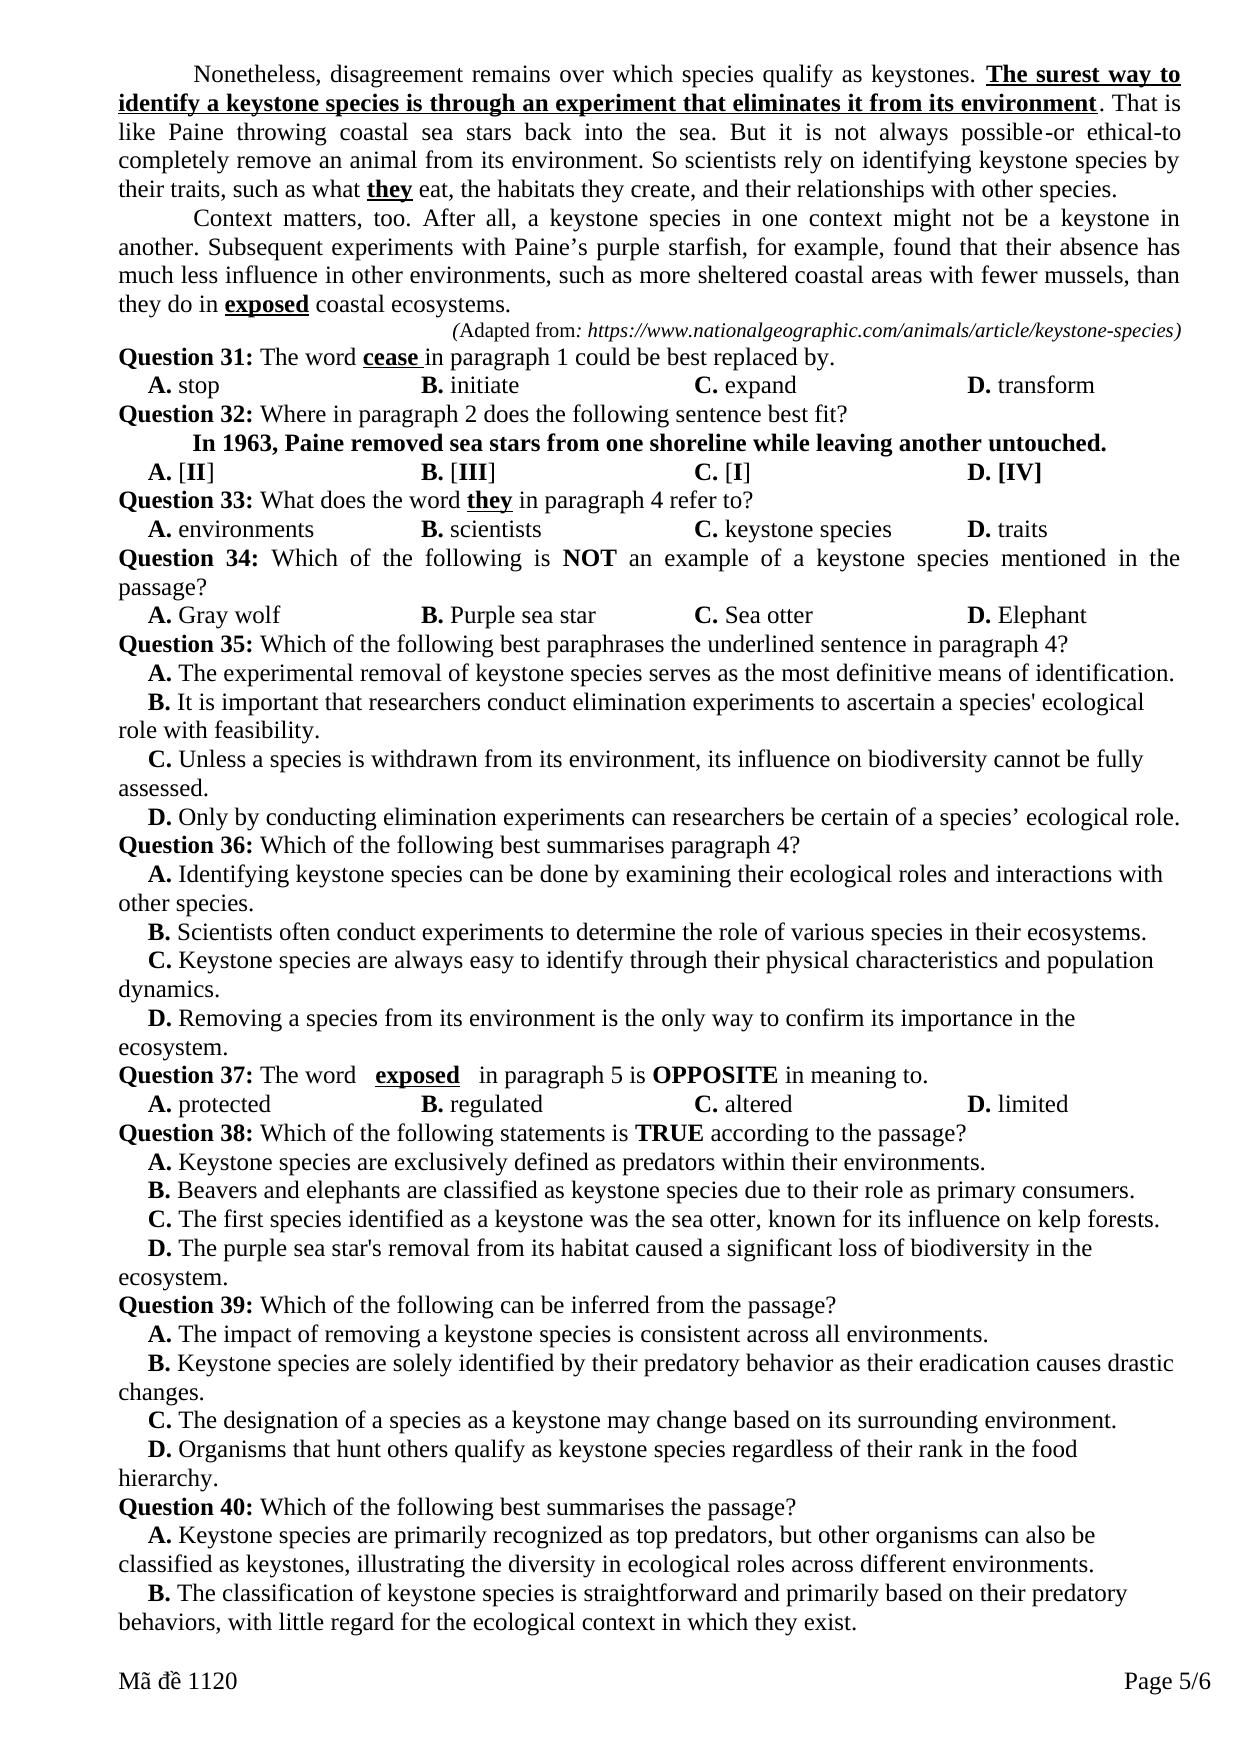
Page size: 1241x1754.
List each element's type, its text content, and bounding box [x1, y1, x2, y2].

text D. The purple sea star's removal from its habitat caused a significant loss of biodiversity in the ecosystem. [118, 1233, 1181, 1291]
text B. It is important that researchers conduct elimination experiments to ascertain a species' ecological role with feasibility. [118, 687, 1181, 744]
text A. The experimental removal of keystone species serves as the most definitive means of identification. [118, 658, 1181, 687]
text A. Keystone species are exclusively defined as predators within their environments. [118, 1147, 1181, 1176]
text C. The designation of a species as a keystone may change based on its surrounding environment. [118, 1406, 1181, 1434]
text Question 36: Which of the following best summarises paragraph 4? [118, 831, 1181, 859]
text C. The first species identified as a keystone was the sea otter, known for its influence on kelp forests. [118, 1204, 1181, 1233]
text Question 38: Which of the following statements is TRUE according to the passage? [118, 1118, 1181, 1147]
text Question 34: Which of the following is NOT an example of a keystone species mentioned in the passage? [118, 543, 1181, 601]
text A. Gray wolf B. Purple sea star C. Sea otter D. Elephant [118, 601, 1181, 629]
text Question 37: The word exposed in paragraph 5 is OPPOSITE in meaning to. [118, 1061, 1181, 1089]
text Question 35: Which of the following best paraphrases the underlined sentence in paragraph 4? [118, 629, 1181, 658]
text D. Removing a species from its environment is the only way to confirm its importance in the ecosystem. [118, 1003, 1181, 1061]
text A. environments B. scientists C. keystone species D. traits [118, 514, 1181, 543]
text A. The impact of removing a keystone species is consistent across all environments. [118, 1319, 1181, 1348]
text A. Keystone species are primarily recognized as top predators, but other organisms can also be classified as keystones, illustrating the diversity in ecological roles across different environments. [118, 1521, 1181, 1578]
text A. stop B. initiate C. expand D. transform [118, 371, 1181, 399]
text Question 39: Which of the following can be inferred from the passage? [118, 1291, 1181, 1319]
text B. The classification of keystone species is straightforward and primarily based on their predatory behaviors, with little regard for the ecological context in which they exist. [118, 1578, 1181, 1636]
text Nonetheless, disagreement remains over which species qualify as keystones. The surest way to identify a keystone species is through an experiment that eliminates it from its environment. That is like Paine throwing coastal sea stars back into the sea. But it is not always possible-or ethical-to completely remove an animal from its environment. So scientists rely on identifying keystone species by their traits, such as what they eat, the habitats they create, and their relationships with other species. [118, 59, 1181, 203]
text A. protected B. regulated C. altered D. limited [118, 1089, 1181, 1118]
text B. Keystone species are solely identified by their predatory behavior as their eradication causes drastic changes. [118, 1348, 1181, 1406]
text Question 31: The word cease in paragraph 1 could be best replaced by. [118, 342, 1181, 371]
text D. Only by conducting elimination experiments can researchers be certain of a species’ ecological role. [118, 802, 1181, 831]
text B. Beavers and elephants are classified as keystone species due to their role as primary consumers. [118, 1176, 1181, 1204]
text Context matters, too. After all, a keystone species in one context might not be a keystone in another. Subsequent experiments with Paine’s purple starfish, for example, found that their absence has much less influence in other environments, such as more sheltered coastal areas with fewer mussels, than they do in exposed coastal ecosystems. [118, 203, 1181, 318]
text D. Organisms that hunt others qualify as keystone species regardless of their rank in the food hierarchy. [118, 1434, 1181, 1492]
text (Adapted from: https://www.nationalgeographic.com/animals/article/keystone-species) [118, 318, 1181, 342]
text C. Keystone species are always easy to identify through their physical characteristics and population dynamics. [118, 946, 1181, 1003]
text Question 32: Where in paragraph 2 does the following sentence best fit? [118, 399, 1181, 428]
text Question 40: Which of the following best summarises the passage? [118, 1492, 1181, 1521]
text Question 33: What does the word they in paragraph 4 refer to? [118, 486, 1181, 514]
text A. Identifying keystone species can be done by examining their ecological roles and interactions with other species. [118, 859, 1181, 917]
text A. [II] B. [III] C. [I] D. [IV] [118, 457, 1181, 486]
text C. Unless a species is withdrawn from its environment, its influence on biodiversity cannot be fully assessed. [118, 744, 1181, 802]
text B. Scientists often conduct experiments to determine the role of various species in their ecosystems. [118, 917, 1181, 946]
text In 1963, Paine removed sea stars from one shoreline while leaving another untouched. [118, 428, 1181, 457]
